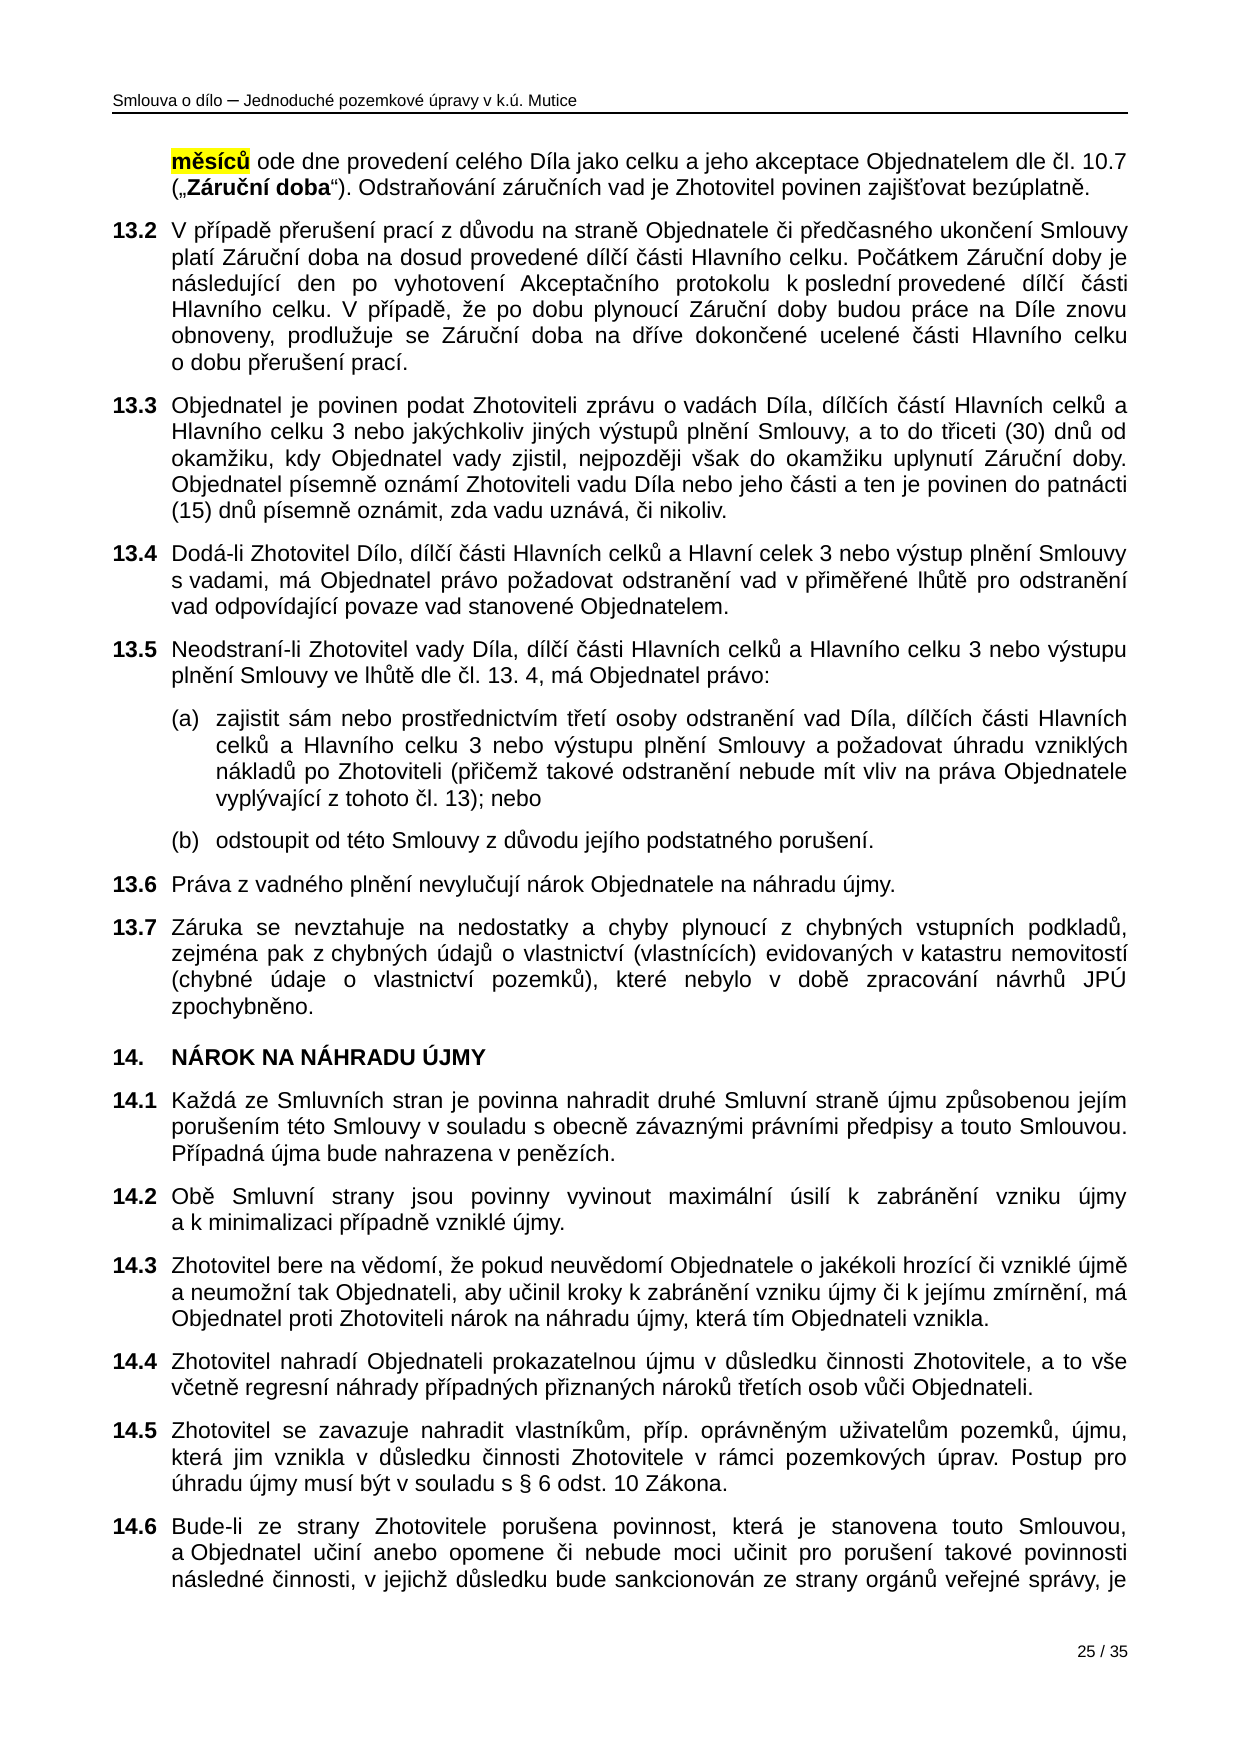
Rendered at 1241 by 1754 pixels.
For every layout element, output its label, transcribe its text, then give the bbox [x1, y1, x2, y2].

text Obě Smluvní strany jsou povinny vyvinout maximální úsilí k zabránění vzniku újmy a k minimalizaci případně vzniklé újmy. [112, 1183, 1128, 1235]
text Nárok na náhradu újmy [112, 1044, 1128, 1070]
text Zhotovitel se zavazuje nahradit vlastníkům, příp. oprávněným uživatelům pozemků, újmu, která jim vznikla v důsledku činnosti Zhotovitele v rámci pozemkových úprav. Postup pro úhradu újmy musí být v souladu s § 6 odst. 10 Zákona. [112, 1417, 1128, 1496]
text V případě přerušení prací z důvodu na straně Objednatele či předčasného ukončení Smlouvy platí Záruční doba na dosud provedené dílčí části Hlavního celku. Počátkem Záruční doby je následující den po vyhotovení Akceptačního protokolu k poslední provedené dílčí části Hlavního celku. V případě, že po dobu plynoucí Záruční doby budou práce na Díle znovu obnoveny, prodlužuje se Záruční doba na dříve dokončené ucelené části Hlavního celku o dobu přerušení prací. [112, 217, 1128, 375]
text odstoupit od této Smlouvy z důvodu jejího podstatného porušení. [171, 827, 1128, 854]
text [112, 1513, 1128, 1592]
text Neodstraní-li Zhotovitel vady Díla, dílčí části Hlavních celků a Hlavního celku 3 nebo výstupu plnění Smlouvy ve lhůtě dle čl. 13. 4, má Objednatel právo: [112, 636, 1128, 689]
text Každá ze Smluvních stran je povinna nahradit druhé Smluvní straně újmu způsobenou jejím porušením této Smlouvy v souladu s obecně závaznými právními předpisy a touto Smlouvou. Případná újma bude nahrazena v penězích. [112, 1087, 1128, 1166]
list zajistit sám nebo prostřednictvím třetí osoby odstranění vad Díla, dílčích části Hlavních celků a Hlavního celku 3 nebo výstupu plnění Smlouvy a požadovat úhradu vzniklých nákladů po Zhotoviteli (přičemž takové odstranění nebude mít vliv na práva Objednatele vyplývající z tohoto čl. 13); nebo [171, 705, 1128, 811]
text Zhotovitel nahradí Objednateli prokazatelnou újmu v důsledku činnosti Zhotovitele, a to vše včetně regresní náhrady případných přiznaných nároků třetích osob vůči Objednateli. [112, 1348, 1128, 1401]
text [112, 148, 1128, 200]
text Dodá-li Zhotovitel Dílo, dílčí části Hlavních celků a Hlavní celek 3 nebo výstup plnění Smlouvy s vadami, má Objednatel právo požadovat odstranění vad v přiměřené lhůtě pro odstranění vad odpovídající povaze vad stanovené Objednatelem. [112, 540, 1128, 619]
text Zhotovitel bere na vědomí, že pokud neuvědomí Objednatele o jakékoli hrozící či vzniklé újmě a neumožní tak Objednateli, aby učinil kroky k zabránění vzniku újmy či k jejímu zmírnění, má Objednatel proti Zhotoviteli nárok na náhradu újmy, která tím Objednateli vznikla. [112, 1252, 1128, 1331]
text Záruka se nevztahuje na nedostatky a chyby plynoucí z chybných vstupních podkladů, zejména pak z chybných údajů o vlastnictví (vlastnících) evidovaných v katastru nemovitostí (chybné údaje o vlastnictví pozemků), které nebylo v době zpracování návrhů JPÚ zpochybněno. [112, 913, 1128, 1019]
text Práva z vadného plnění nevylučují nárok Objednatele na náhradu újmy. [112, 871, 1128, 897]
text Objednatel je povinen podat Zhotoviteli zprávu o vadách Díla, dílčích částí Hlavních celků a Hlavního celku 3 nebo jakýchkoliv jiných výstupů plnění Smlouvy, a to do třiceti (30) dnů od okamžiku, kdy Objednatel vady zjistil, nejpozději však do okamžiku uplynutí Záruční doby. Objednatel písemně oznámí Zhotoviteli vadu Díla nebo jeho části a ten je povinen do patnácti (15) dnů písemně oznámit, zda vadu uznává, či nikoliv. [112, 392, 1128, 524]
